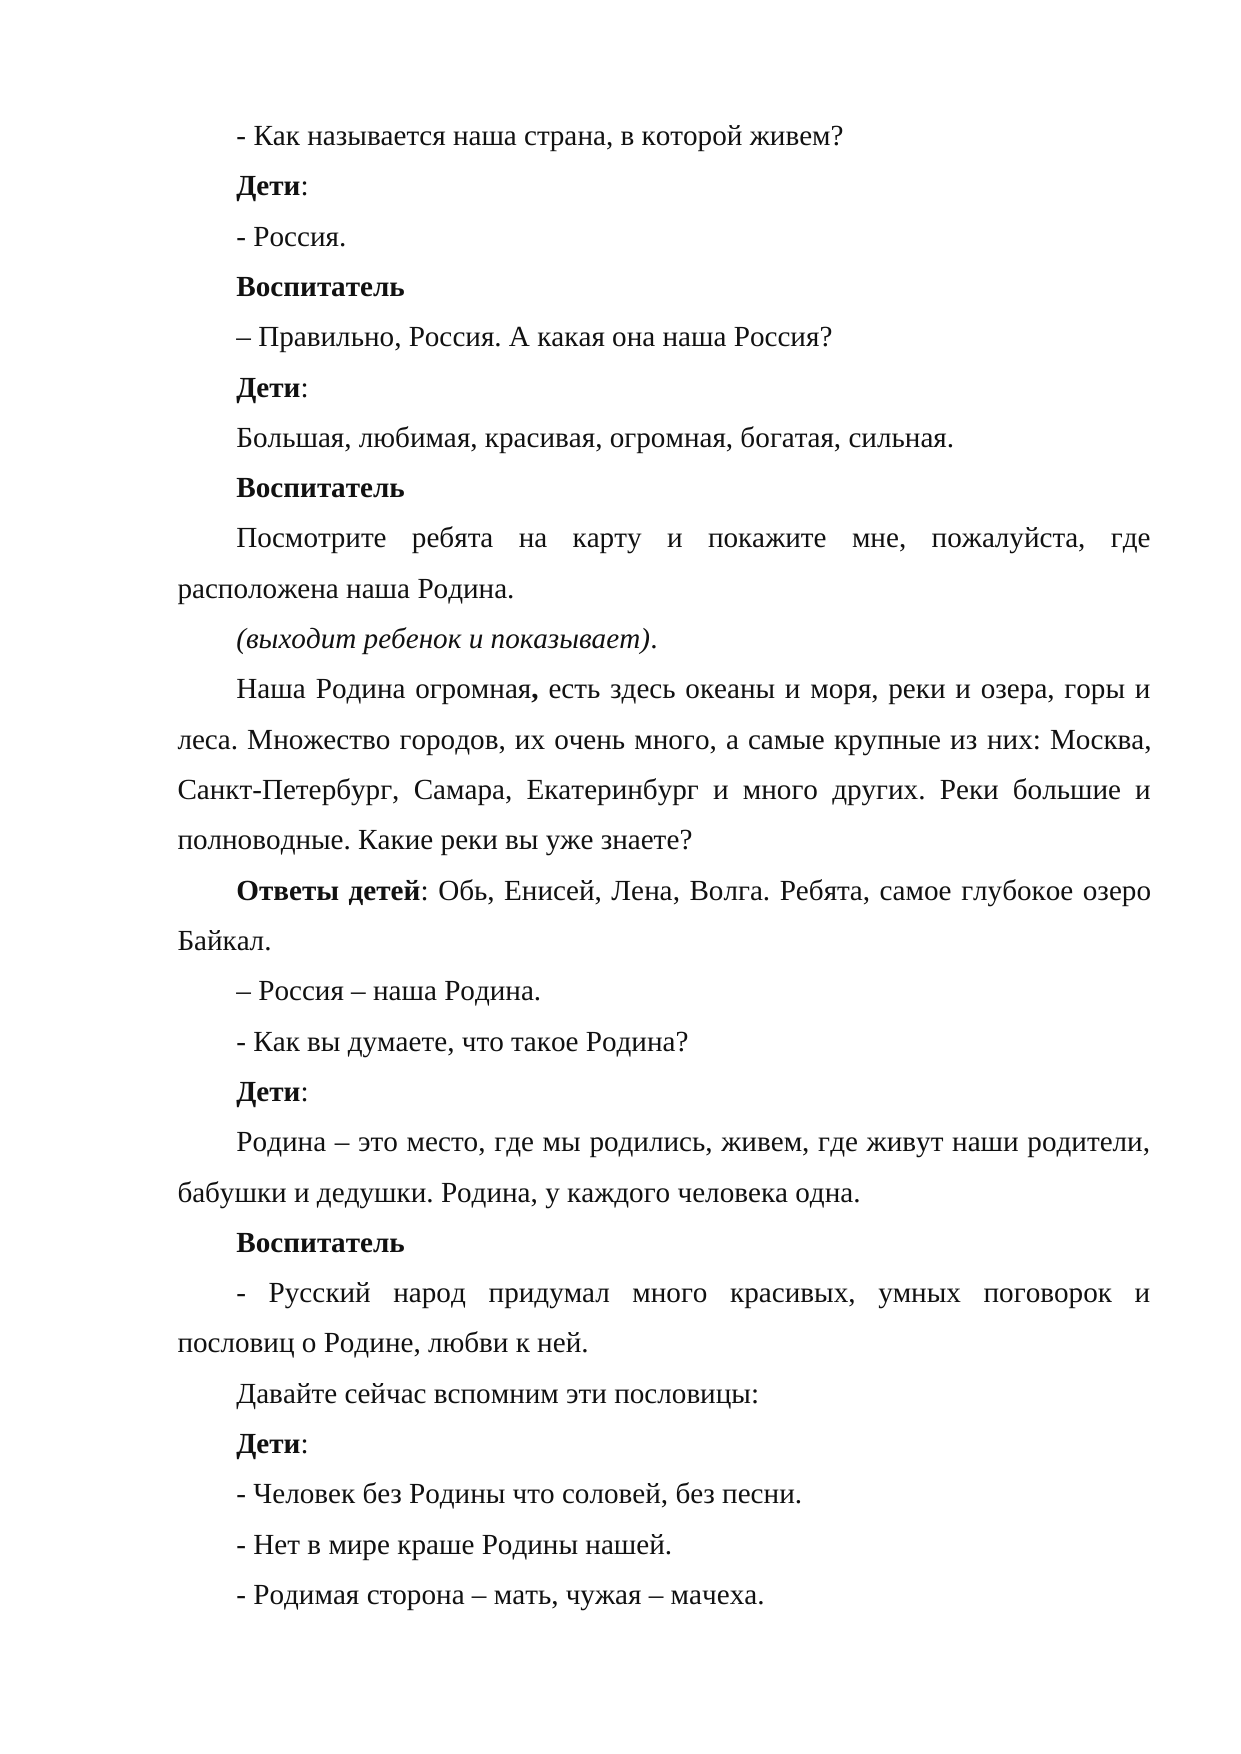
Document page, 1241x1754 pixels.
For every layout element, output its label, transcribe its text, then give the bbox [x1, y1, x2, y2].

text - Как называется наша страна, в которой живем? [177, 118, 1152, 152]
text - Нет в мире краше Родины нашей. [177, 1527, 1152, 1560]
text - Человек без Родины что соловей, без песни. [177, 1477, 1152, 1510]
text - Как вы думаете, что такое Родина? [177, 1024, 1152, 1057]
text Воспитатель [177, 1225, 1152, 1258]
text Воспитатель [177, 269, 1152, 303]
text Большая, любимая, красивая, огромная, богатая, сильная. [177, 420, 1152, 453]
text – Россия – наша Родина. [177, 973, 1152, 1007]
text Ответы детей: Обь, Енисей, Лена, Волга. Ребята, самое глубокое озеро Байкал. [177, 873, 1152, 957]
text Родина – это место, где мы родились, живем, где живут наши родители, бабушки и дедушки. Родина, у каждого человека одна. [177, 1124, 1152, 1208]
text Дети: [177, 1074, 1152, 1108]
text - Россия. [177, 219, 1152, 252]
text Дети: [177, 168, 1152, 202]
text Дети: [177, 1426, 1152, 1460]
text - Родимая сторона – мать, чужая – мачеха. [177, 1577, 1152, 1611]
text - Русский народ придумал много красивых, умных поговорок и пословиц о Родине, любви к ней. [177, 1275, 1152, 1359]
text Давайте сейчас вспомним эти пословицы: [177, 1376, 1152, 1409]
text Посмотрите ребята на карту и покажите мне, пожалуйста, где расположена наша Родина. [177, 521, 1152, 604]
text Воспитатель [177, 470, 1152, 504]
text – Правильно, Россия. А какая она наша Россия? [177, 319, 1152, 353]
text Дети: [177, 370, 1152, 403]
text Наша Родина огромная, есть здесь океаны и моря, реки и озера, горы и леса. Множество городов, их очень много, а самые крупные из них: Москва, Санкт-Петербург, Самара, Екатеринбург и много других. Реки большие и полноводные. Какие реки вы уже знаете? [177, 672, 1152, 856]
text (выходит ребенок и показывает). [177, 621, 1152, 655]
